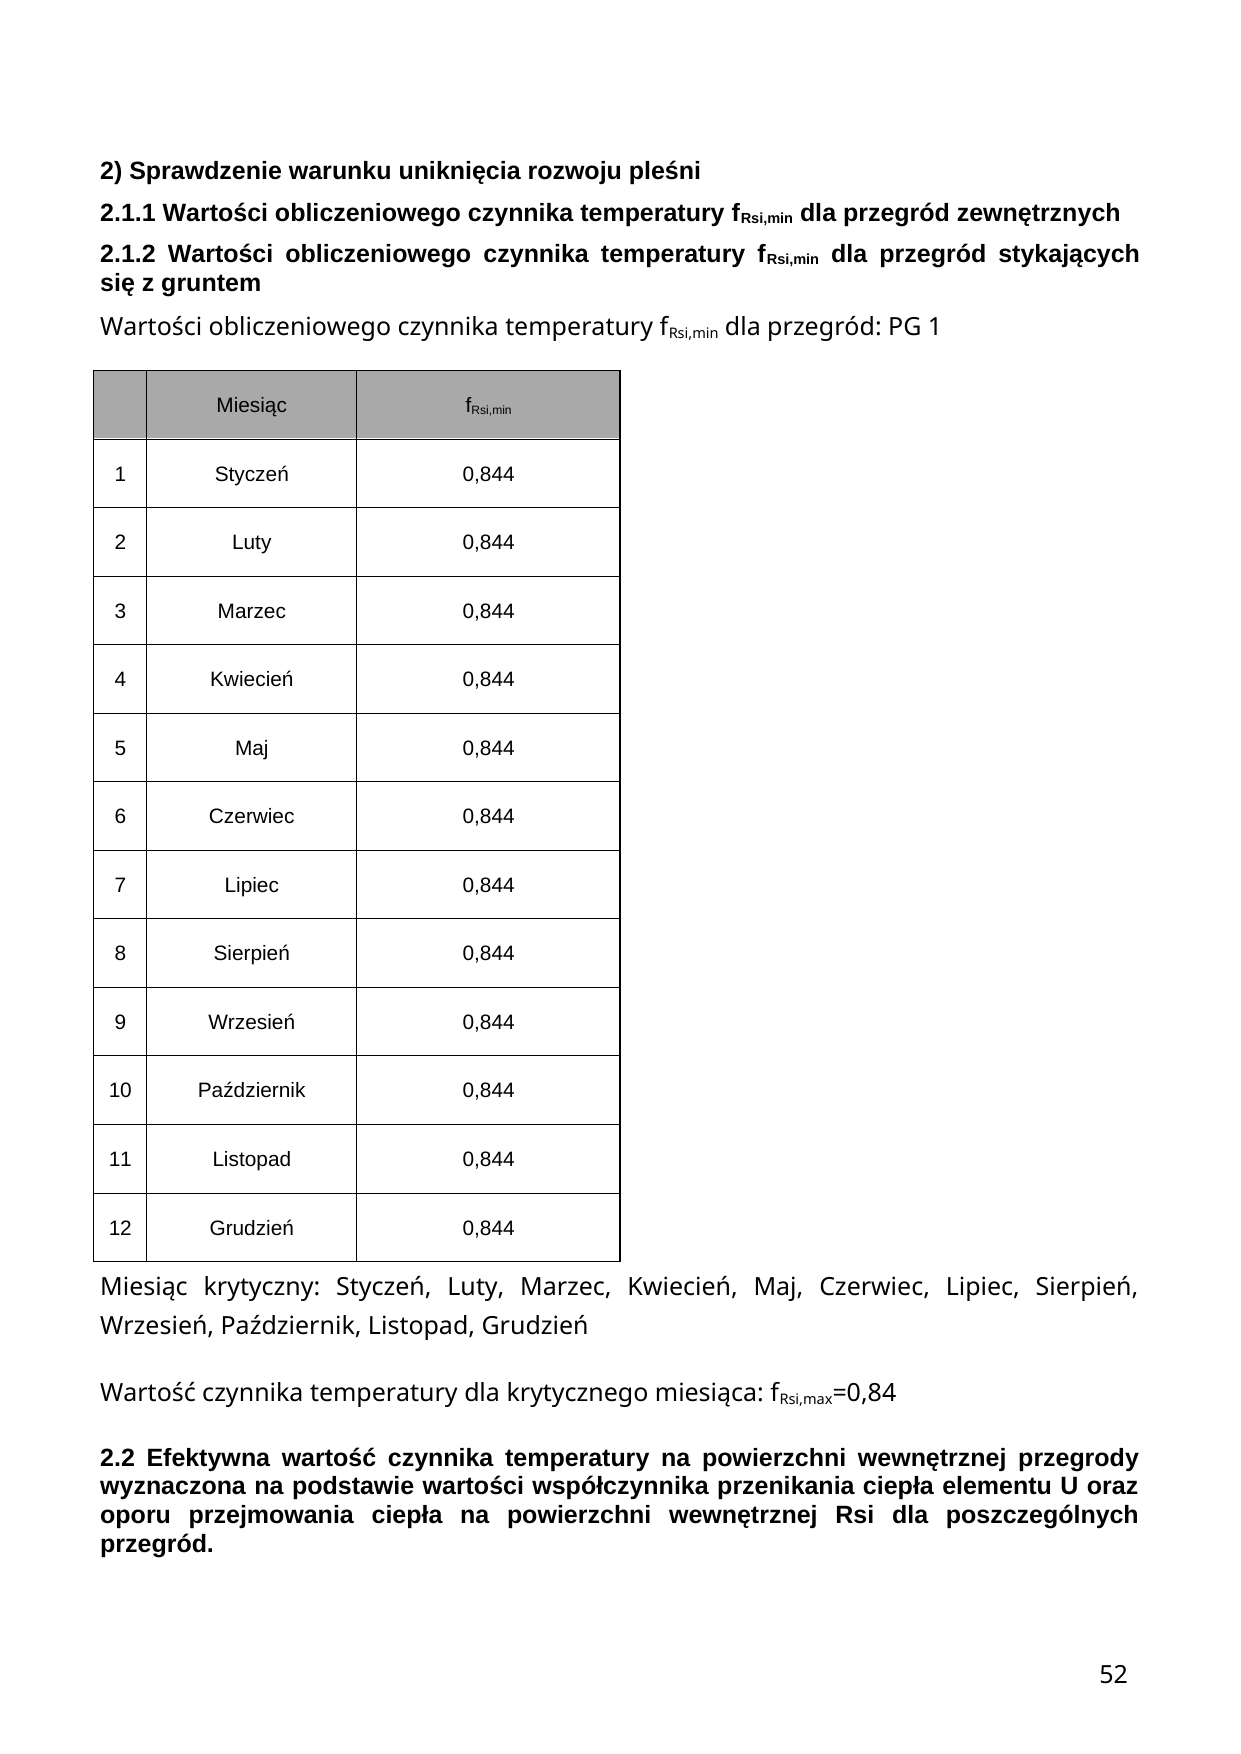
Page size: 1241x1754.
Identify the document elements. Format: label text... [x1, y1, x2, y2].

table_cell 0,844 [357, 508, 619, 576]
table_cell 0,844 [357, 782, 619, 850]
table_cell Listopad [147, 1125, 356, 1192]
table_cell 0,844 [357, 577, 619, 644]
table_cell 12 [94, 1194, 146, 1261]
table_cell Luty [147, 508, 356, 576]
table_cell 3 [94, 577, 146, 644]
table_cell 0,844 [357, 714, 619, 781]
table_cell 10 [94, 1056, 146, 1124]
table_cell 11 [94, 1125, 146, 1192]
table_cell 2 [94, 508, 146, 576]
table_cell 7 [94, 851, 146, 918]
table_cell Maj [147, 714, 356, 781]
table_cell 1 [94, 440, 146, 507]
table_cell 0,844 [357, 988, 619, 1055]
table_cell 0,844 [357, 919, 619, 987]
table_cell 5 [94, 714, 146, 781]
table_cell Październik [147, 1056, 356, 1124]
table_cell 0,844 [357, 851, 619, 918]
table_cell Sierpień [147, 919, 356, 987]
table_cell 0,844 [357, 1125, 619, 1192]
table_cell Miesiąc krytyczny: Styczeń, Luty, Marzec, Kwiecień, Maj, Czerwiec, Lipiec, Sierpień, Wrzesień, Październik, Listopad, Grudzień [94, 1261, 1146, 1369]
table_cell Czerwiec [147, 782, 356, 850]
table_cell 9 [94, 988, 146, 1055]
table_cell Miesiąc [147, 371, 356, 438]
table_cell Lipiec [147, 851, 356, 918]
table_cell Grudzień [147, 1194, 356, 1261]
table_cell Wartość czynnika temperatury dla krytycznego miesiąca: fRsi,max=0,84 [94, 1369, 1146, 1436]
table_cell 2.2 Efektywna wartość czynnika temperatury na powierzchni wewnętrznej przegrody wyznaczona na podstawie wartości współczynnika przenikania ciepła elementu U oraz oporu przejmowania ciepła na powierzchni wewnętrznej Rsi dla poszczególnych przegród. [94, 1436, 1146, 1564]
table_cell 0,844 [357, 1056, 619, 1124]
table_cell Wartości obliczeniowego czynnika temperatury fRsi,min dla przegród: PG 1 [94, 303, 1146, 370]
table_cell [94, 371, 146, 438]
table_cell 6 [94, 782, 146, 850]
table_cell 0,844 [357, 440, 619, 507]
table_header 2) Sprawdzenie warunku uniknięcia rozwoju pleśni [94, 150, 1146, 191]
table_cell 8 [94, 919, 146, 987]
table_cell 2.1.2 Wartości obliczeniowego czynnika temperatury fRsi,min dla przegród stykających się z gruntem [94, 233, 1146, 302]
table_cell Styczeń [147, 440, 356, 507]
table_cell 0,844 [357, 645, 619, 713]
table_cell fRsi,min [357, 371, 619, 438]
table_cell Marzec [147, 577, 356, 644]
table_cell Kwiecień [147, 645, 356, 713]
table_cell 4 [94, 645, 146, 713]
table_cell 0,844 [357, 1194, 619, 1261]
table_cell 2.1.1 Wartości obliczeniowego czynnika temperatury fRsi,min dla przegród zewnętrznych [94, 191, 1146, 232]
table_cell Wrzesień [147, 988, 356, 1055]
